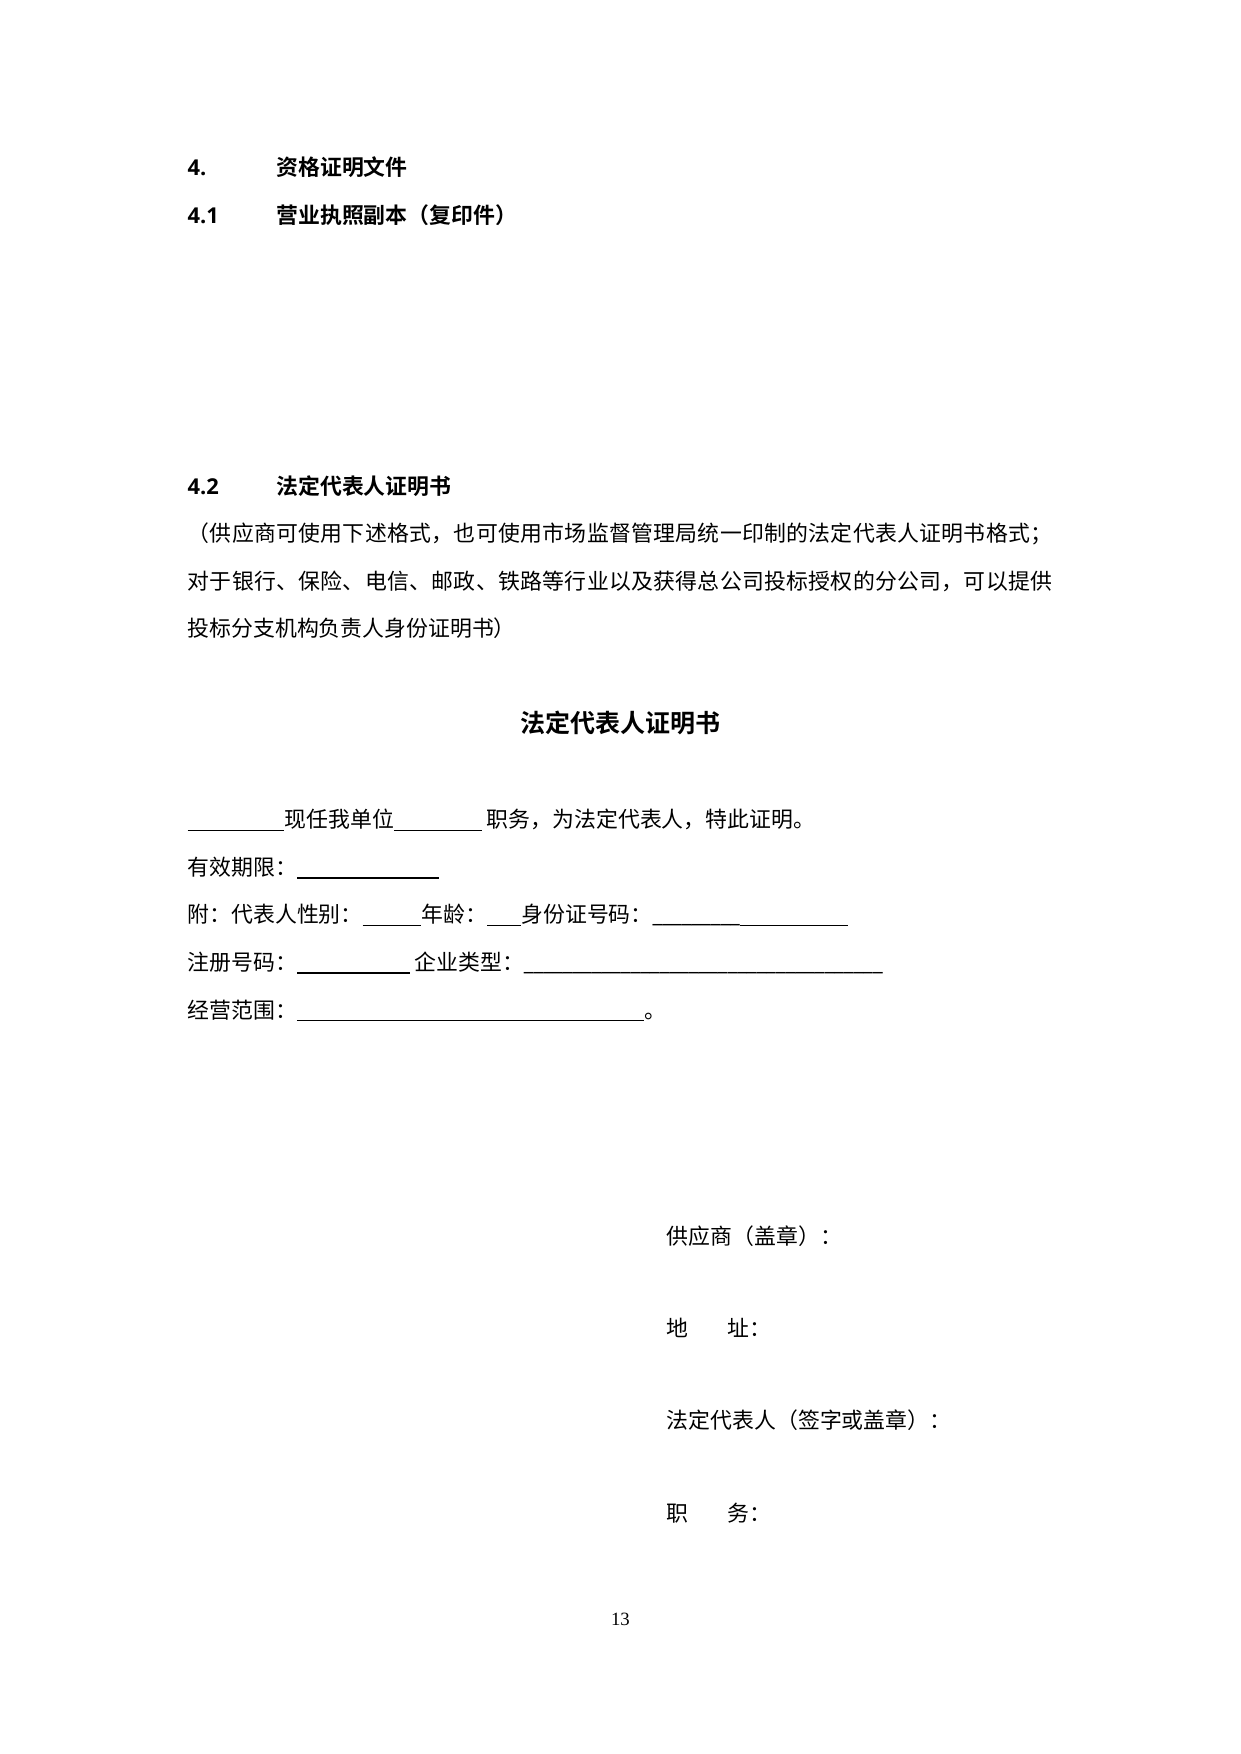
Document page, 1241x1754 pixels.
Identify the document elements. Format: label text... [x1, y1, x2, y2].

text 供应商（盖章）： [667, 1219, 1053, 1251]
text 注册号码： 企业类型：_____________________________________ [187, 945, 1053, 977]
subtitle 资格证明文件 [187, 150, 1053, 182]
text 有效期限： [187, 850, 1053, 882]
subtitle 4.1 营业执照副本（复印件） [187, 198, 1053, 229]
text 现任我单位 职务，为法定代表人，特此证明。 [187, 802, 1053, 834]
text 法定代表人（签字或盖章）： [667, 1403, 1053, 1435]
text 经营范围： 。 [187, 993, 1053, 1024]
text （供应商可使用下述格式，也可使用市场监督管理局统一印制的法定代表人证明书格式；对于银行、保险、电信、邮政、铁路等行业以及获得总公司投标授权的分公司，可以提供投标分支机构负责人身份证明书） [187, 516, 1053, 643]
text 附：代表人性别： 年龄： 身份证号码：_________ [187, 897, 1053, 929]
text 法定代表人证明书 [187, 703, 1053, 740]
text 职 务： [667, 1496, 1053, 1527]
text 地 址： [667, 1311, 1053, 1343]
subtitle 4.2 法定代表人证明书 [187, 469, 1053, 500]
